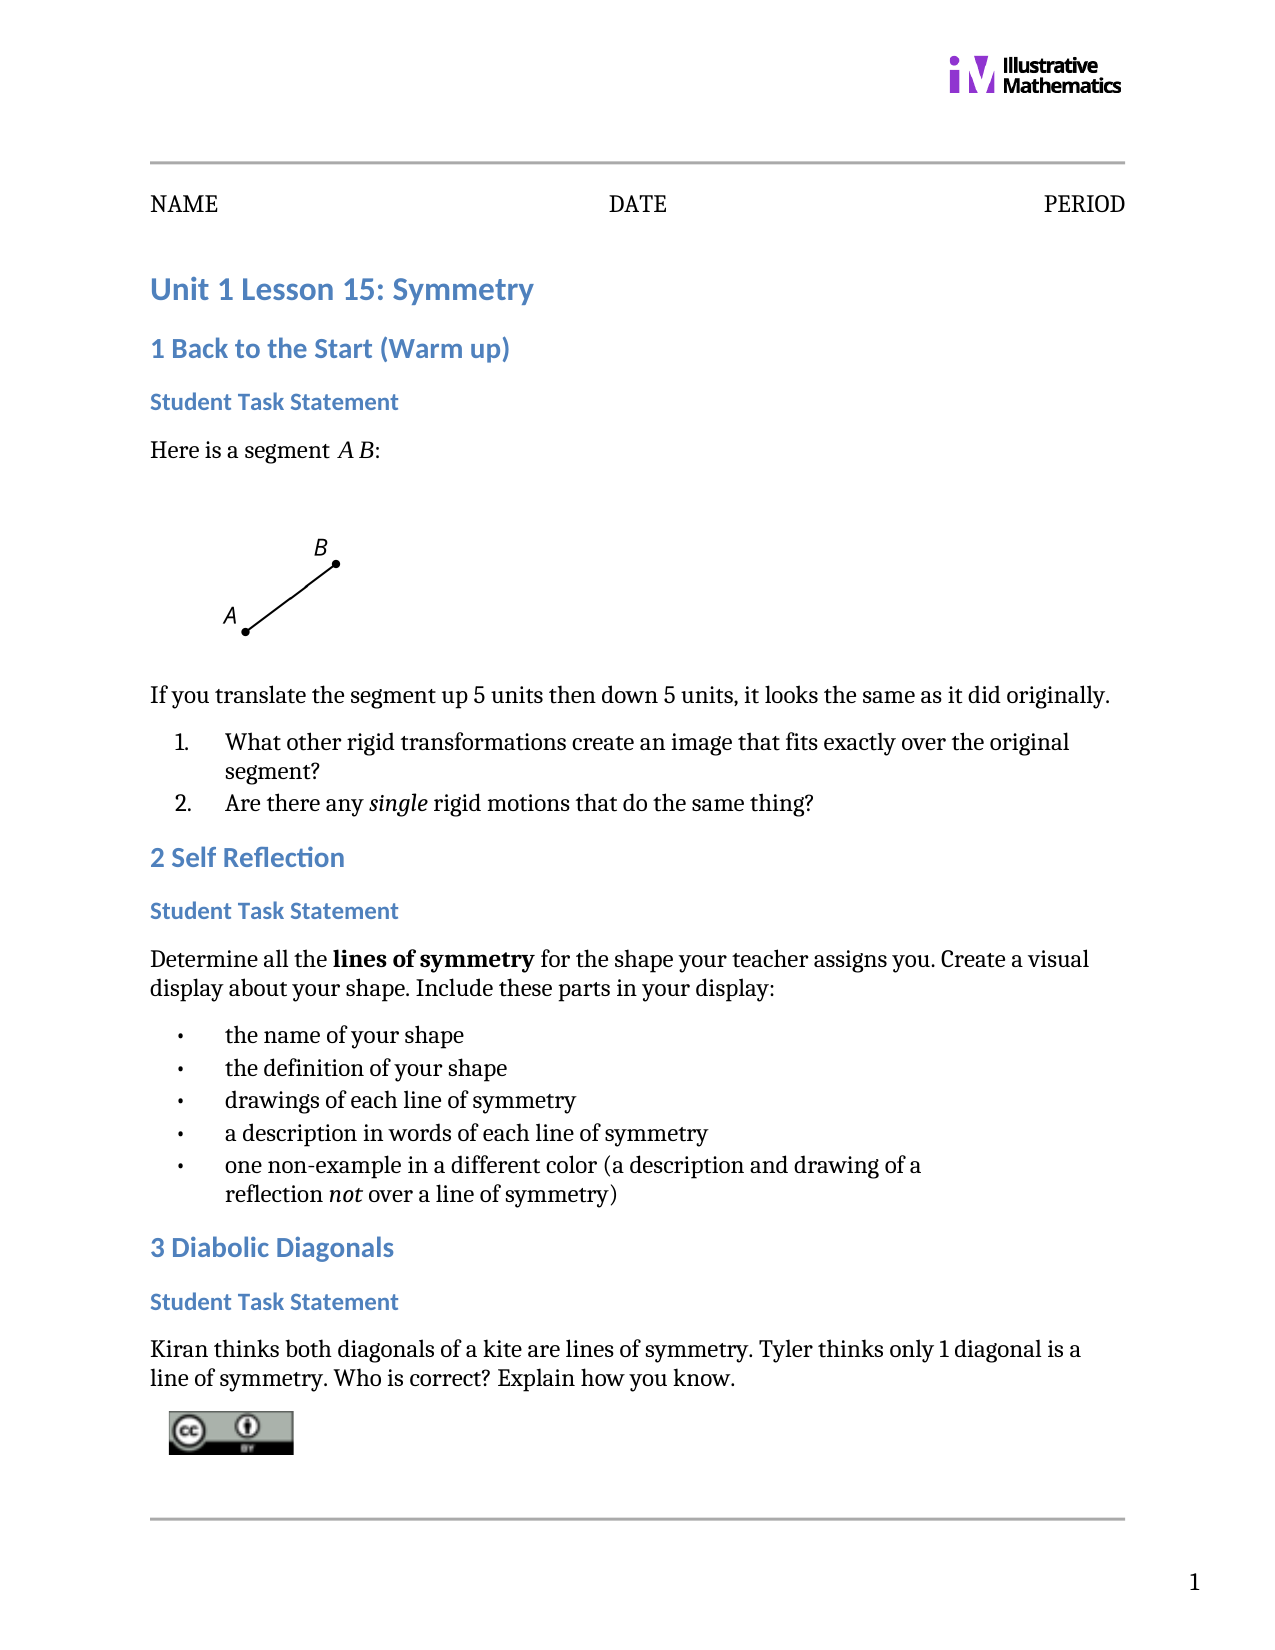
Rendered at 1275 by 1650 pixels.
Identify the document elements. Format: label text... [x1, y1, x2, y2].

text If you translate the segment up 5 units then down 5 units, it looks the same as it did originally. [150, 681, 1125, 709]
text Determine all the lines of symmetry for the shape your teacher assigns you. Create a visual display about your shape. Include these parts in your display: [150, 945, 1125, 1002]
subtitle 2 Self Reflection [150, 839, 1125, 874]
subtitle 1 Back to the Start (Warm up) [150, 330, 1125, 366]
subtitle Student Task Statement [150, 1286, 1125, 1316]
text Here is a segment : [150, 436, 1125, 493]
list drawings of each line of symmetry [175, 1086, 1125, 1115]
picture [949, 55, 1121, 93]
list What other rigid transformations create an image that fits exactly over the original segment? [175, 728, 1125, 786]
subtitle Student Task Statement [150, 895, 1125, 926]
picture [168, 1411, 294, 1455]
list the name of your shape [175, 1021, 1125, 1050]
list one non-example in a different color (a description and drawing of a reflection not over a line of symmetry) [175, 1151, 1125, 1208]
picture [168, 511, 413, 662]
subtitle Unit 1 Lesson 15: Symmetry [150, 268, 1125, 309]
list a description in words of each line of symmetry [175, 1118, 1125, 1147]
text Kiran thinks both diagonals of a kite are lines of symmetry. Tyler thinks only 1 diagonal is a line of symmetry. Who is correct? Explain how you know. [150, 1335, 1125, 1392]
list the definition of your shape [175, 1053, 1125, 1082]
subtitle 3 Diabolic Diagonals [150, 1229, 1125, 1265]
subtitle Student Task Statement [150, 386, 1125, 417]
list Are there any single rigid motions that do the same thing? [175, 789, 1125, 818]
